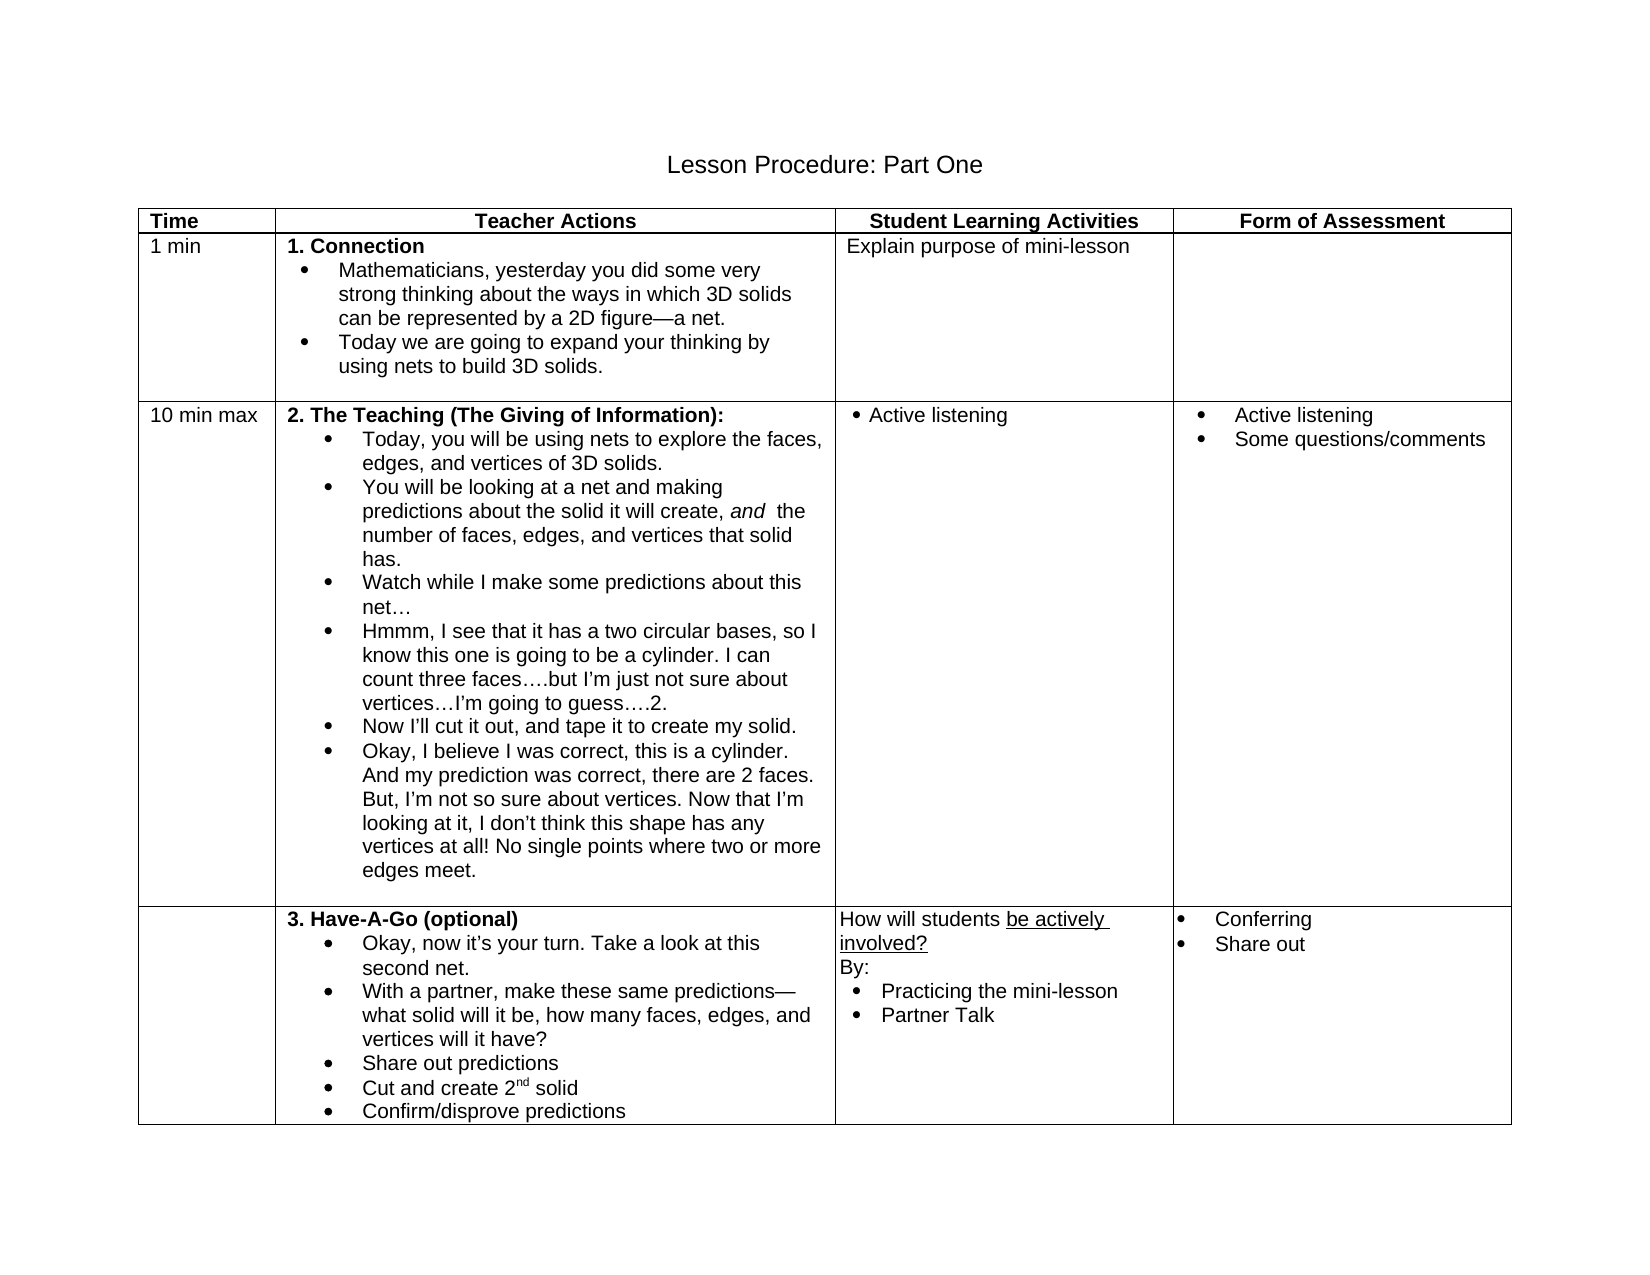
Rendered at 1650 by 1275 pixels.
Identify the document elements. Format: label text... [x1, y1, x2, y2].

text Lesson Procedure: Part One [150, 150, 1500, 179]
table_cell 1 min [139, 234, 275, 401]
table_header Form of Assessment [1174, 209, 1511, 232]
table_cell Active listening [836, 402, 1173, 906]
table_header Time [139, 209, 275, 232]
table_cell 2. The Teaching (The Giving of Information): Today, you will be using nets to explore the faces, edges, and vertices of 3D solids. You will be looking at a net and making predictions about the solid it will create, and the number of faces, edges, and vertices that solid has. Watch while I make some predictions about this net… Hmmm, I see that it has a two circular bases, so I know this one is going to be a cylinder. I can count three faces….but I’m just not sure about vertices…I’m going to guess….2. Now I’ll cut it out, and tape it to create my solid. Okay, I believe I was correct, this is a cylinder. And my prediction was correct, there are 2 faces. But, I’m not so sure about vertices. Now that I’m looking at it, I don’t think this shape has any vertices at all! No single points where two or more edges meet. [276, 402, 835, 906]
table_cell [139, 907, 275, 1123]
table_cell [1174, 234, 1511, 401]
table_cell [1174, 907, 1511, 1123]
table_header Student Learning Activities [836, 209, 1173, 232]
table_cell 1. Connection Mathematicians, yesterday you did some very strong thinking about the ways in which 3D solids can be represented by a 2D figure—a net. Today we are going to expand your thinking by using nets to build 3D solids. [276, 234, 835, 401]
table_cell Active listening Some questions/comments [1174, 402, 1511, 906]
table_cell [836, 907, 1173, 1123]
table_cell 10 min max [139, 402, 275, 906]
table_header Teacher Actions [276, 209, 835, 232]
table_cell Explain purpose of mini-lesson [836, 234, 1173, 401]
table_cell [276, 907, 835, 1123]
